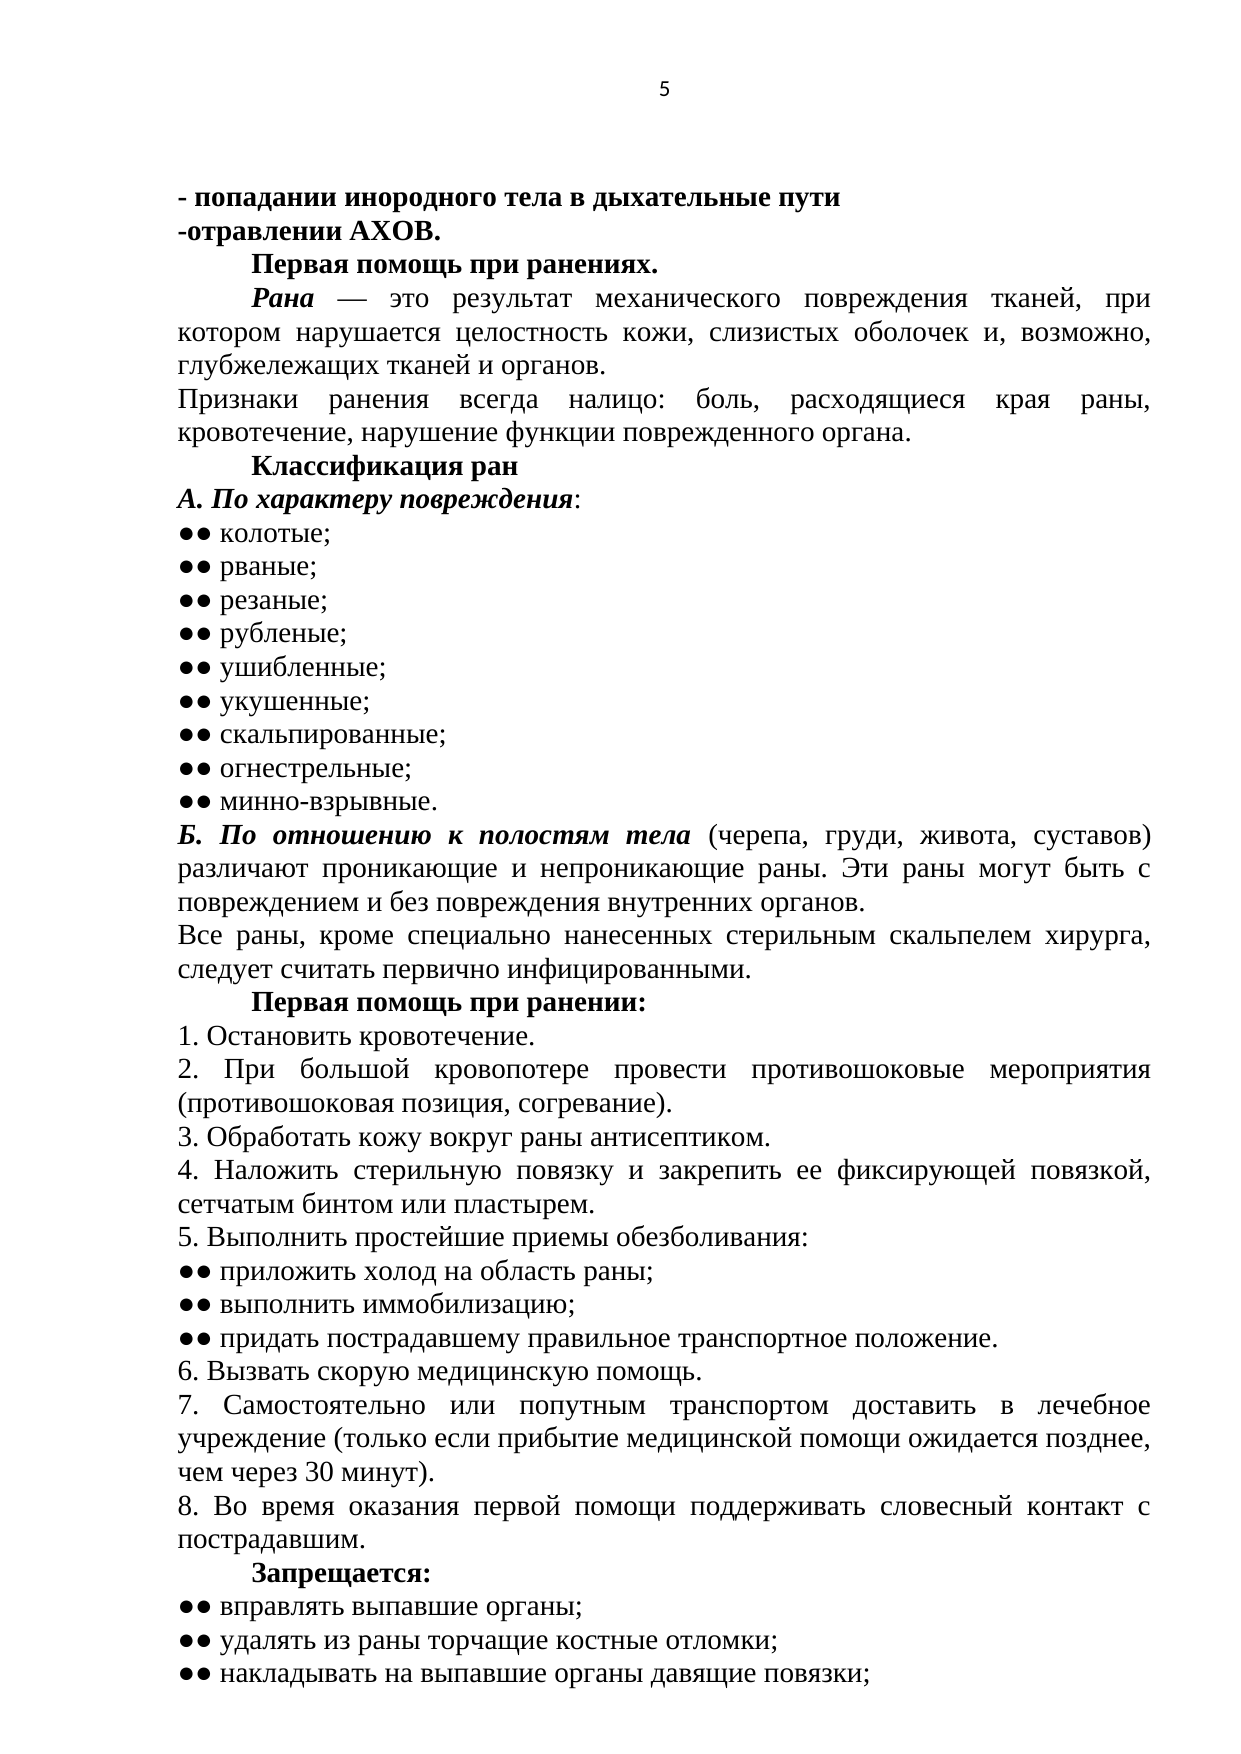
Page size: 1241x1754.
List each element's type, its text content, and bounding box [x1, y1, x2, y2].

text 8. Во время оказания первой помощи поддерживать словесный контакт с пострадавшим. [177, 1488, 1152, 1555]
text 6. Вызвать скорую медицинскую помощь. [177, 1353, 1152, 1387]
text Первая помощь при ранениях. [177, 247, 1152, 280]
text Запрещается: [177, 1555, 1152, 1588]
text ●● придать пострадавшему правильное транспортное положение. [177, 1320, 1152, 1353]
text А. По характеру повреждения: [177, 481, 1152, 515]
text ●● колотые; [177, 515, 1152, 548]
text ●● резаные; [177, 582, 1152, 616]
text Рана — это результат механического повреждения тканей, при котором нарушается целостность кожи, слизистых оболочек и, возможно, глубжележащих тканей и органов. [177, 280, 1152, 381]
text 5. Выполнить простейшие приемы обезболивания: [177, 1219, 1152, 1253]
text ●● рубленые; [177, 616, 1152, 649]
text 7. Самостоятельно или попутным транспортом доставить в лечебное учреждение (только если прибытие медицинской помощи ожидается позднее, чем через 30 минут). [177, 1387, 1152, 1488]
text 4. Наложить стерильную повязку и закрепить ее фиксирующей повязкой, сетчатым бинтом или пластырем. [177, 1152, 1152, 1219]
text 1. Остановить кровотечение. [177, 1018, 1152, 1052]
text ●● скальпированные; [177, 716, 1152, 750]
text -отравлении АХОВ. [177, 213, 1152, 247]
text 3. Обработать кожу вокруг раны антисептиком. [177, 1119, 1152, 1152]
text ●● ушибленные; [177, 649, 1152, 683]
text Первая помощь при ранении: [177, 984, 1152, 1018]
text 2. При большой кровопотере провести противошоковые мероприятия (противошоковая позиция, согревание). [177, 1052, 1152, 1119]
text Б. По отношению к полостям тела (черепа, груди, живота, суставов) различают проникающие и непроникающие раны. Эти раны могут быть с повреждением и без повреждения внутренних органов. [177, 817, 1152, 917]
text ●● вправлять выпавшие органы; [177, 1588, 1152, 1622]
text ●● минно-взрывные. [177, 783, 1152, 817]
text ●● рваные; [177, 548, 1152, 582]
text Признаки ранения всегда налицо: боль, расходящиеся края раны, кровотечение, нарушение функции поврежденного органа. [177, 381, 1152, 448]
text ●● выполнить иммобилизацию; [177, 1286, 1152, 1320]
text ●● огнестрельные; [177, 750, 1152, 783]
text - попадании инородного тела в дыхательные пути [177, 179, 1152, 213]
text ●● удалять из раны торчащие костные отломки; [177, 1622, 1152, 1655]
text Классификация ран [177, 448, 1152, 481]
text ●● накладывать на выпавшие органы давящие повязки; [177, 1655, 1152, 1689]
text Все раны, кроме специально нанесенных стерильным скальпелем хирурга, следует считать первично инфицированными. [177, 917, 1152, 984]
text ●● приложить холод на область раны; [177, 1253, 1152, 1286]
text ●● укушенные; [177, 683, 1152, 716]
